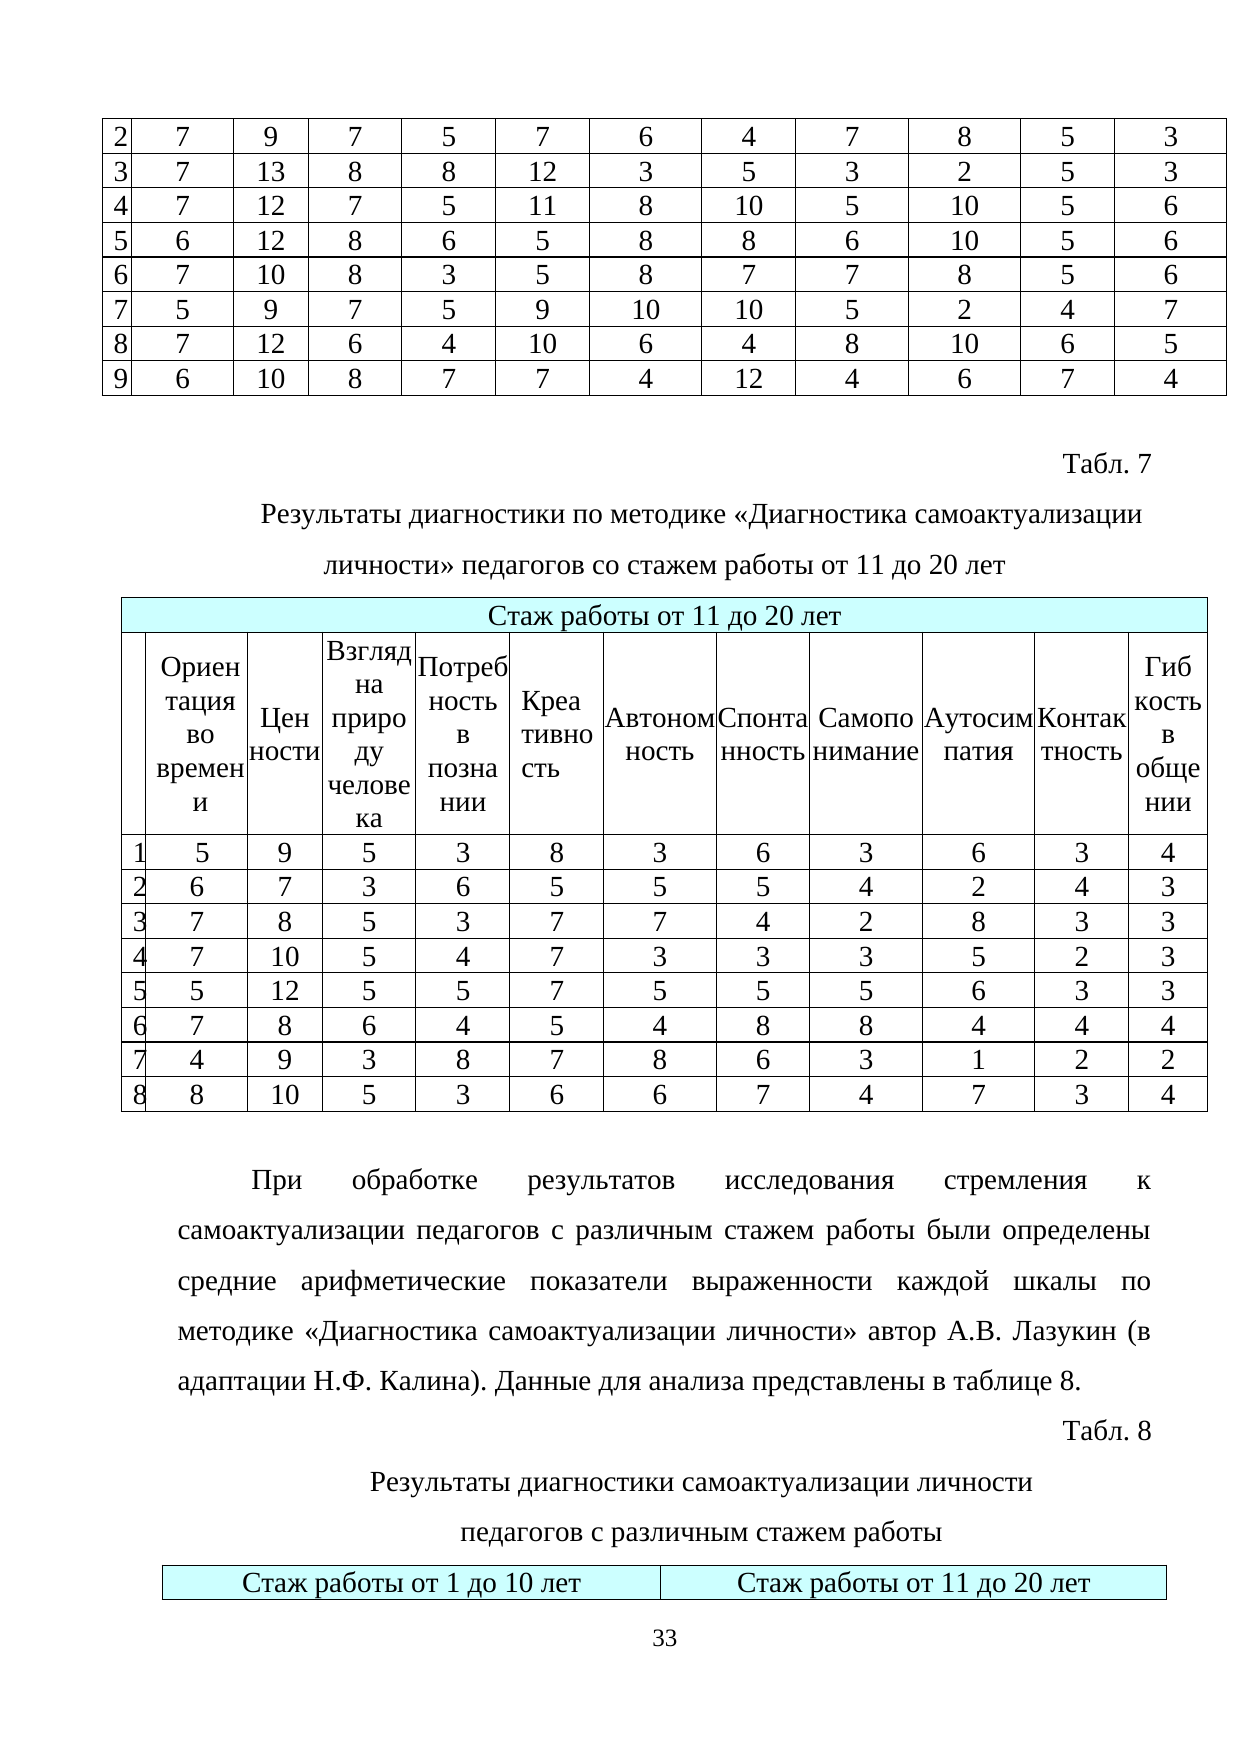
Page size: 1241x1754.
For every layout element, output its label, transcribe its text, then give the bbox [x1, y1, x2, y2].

table_cell 5 [402, 119, 495, 153]
table_cell 8 [604, 1043, 716, 1076]
table_cell 8 [810, 1008, 922, 1041]
table_cell 6 [796, 223, 908, 256]
table_cell 2 [103, 119, 131, 153]
table_cell 3 [1035, 973, 1128, 1007]
table_cell 6 [402, 223, 495, 256]
table_cell 3 [590, 154, 701, 187]
table_cell 8 [590, 223, 701, 256]
table_cell 6 [923, 973, 1034, 1007]
table_cell 8 [122, 1077, 145, 1111]
table_cell 12 [234, 188, 308, 222]
table_cell 5 [510, 1008, 603, 1041]
table_cell 10 [909, 223, 1020, 256]
table_cell 10 [248, 1077, 322, 1111]
table_cell 2 [1129, 1043, 1207, 1076]
table_cell 3 [1115, 154, 1226, 187]
table_cell 2 [909, 154, 1020, 187]
table_cell 8 [146, 1077, 247, 1111]
table_cell 6 [122, 1008, 145, 1041]
table_cell 3 [416, 1077, 509, 1111]
table_cell 7 [132, 258, 233, 291]
table_cell Самопо нимание [810, 633, 922, 834]
table_cell 5 [717, 870, 809, 903]
text Табл. 7 [177, 446, 1152, 480]
table_cell 5 [1021, 258, 1114, 291]
table_cell 5 [323, 939, 415, 972]
table_cell 7 [1115, 292, 1226, 326]
table_cell 7 [132, 327, 233, 360]
table_cell 3 [604, 835, 716, 868]
table_cell 7 [923, 1077, 1034, 1111]
table_cell 3 [1035, 835, 1128, 868]
table_cell 3 [1035, 1077, 1128, 1111]
table_cell 6 [416, 870, 509, 903]
table_cell 6 [604, 1077, 716, 1111]
table_cell 5 [132, 292, 233, 326]
table_cell 3 [1129, 870, 1207, 903]
table_cell 7 [604, 904, 716, 938]
table_cell 10 [248, 939, 322, 972]
table_cell 10 [702, 188, 795, 222]
table_cell 2 [923, 870, 1034, 903]
table_cell 5 [323, 904, 415, 938]
table_cell 4 [1129, 1077, 1207, 1111]
table_cell 3 [1129, 973, 1207, 1007]
table_cell 8 [702, 223, 795, 256]
table_cell Креа тивность [510, 633, 603, 834]
table_cell 8 [309, 223, 401, 256]
table_cell 8 [923, 904, 1034, 938]
table_cell 3 [604, 939, 716, 972]
table_cell 6 [146, 870, 247, 903]
table_cell 5 [1021, 119, 1114, 153]
table_cell 3 [1129, 939, 1207, 972]
table_cell 6 [1115, 223, 1226, 256]
table_cell [122, 633, 145, 834]
table_cell 6 [717, 835, 809, 868]
table_cell 5 [604, 973, 716, 1007]
table_cell 5 [1021, 154, 1114, 187]
table_cell 12 [248, 973, 322, 1007]
table_cell 7 [122, 1043, 145, 1076]
table_cell 6 [717, 1043, 809, 1076]
table_cell 5 [402, 292, 495, 326]
table_cell 5 [496, 223, 589, 256]
table_cell 2 [1035, 1043, 1128, 1076]
table_header Стаж работы от 11 до 20 лет [661, 1566, 1166, 1599]
table_cell 10 [234, 258, 308, 291]
table_cell 3 [402, 258, 495, 291]
table_cell 4 [146, 1043, 247, 1076]
table_cell 8 [248, 904, 322, 938]
table_cell 12 [496, 154, 589, 187]
table_cell Взгляд на приро ду человека [323, 633, 415, 834]
table_cell 5 [1021, 188, 1114, 222]
text Табл. 8 [177, 1413, 1152, 1447]
table_cell 8 [717, 1008, 809, 1041]
table_cell 7 [248, 870, 322, 903]
table_cell 4 [810, 870, 922, 903]
table_cell 5 [323, 835, 415, 868]
table_cell 6 [1115, 258, 1226, 291]
table_cell 1 [923, 1043, 1034, 1076]
table_cell 5 [1115, 327, 1226, 360]
table_cell 7 [496, 119, 589, 153]
table_cell 7 [702, 258, 795, 291]
table_cell 11 [496, 188, 589, 222]
table_cell 4 [796, 361, 908, 395]
text Результаты диагностики по методике «Диагностика самоактуализации личности» педагогов со стажем работы от 11 до 20 лет [177, 496, 1152, 580]
table_cell 7 [717, 1077, 809, 1111]
table_cell 5 [796, 188, 908, 222]
table_cell 4 [810, 1077, 922, 1111]
table_cell 6 [909, 361, 1020, 395]
table_cell 4 [604, 1008, 716, 1041]
table_cell 7 [132, 188, 233, 222]
table_cell 4 [103, 188, 131, 222]
table_cell 7 [510, 904, 603, 938]
table_cell 6 [590, 327, 701, 360]
table_cell 4 [702, 327, 795, 360]
table_cell 12 [234, 223, 308, 256]
table_cell 7 [510, 1043, 603, 1076]
table_cell 4 [1021, 292, 1114, 326]
table_cell 8 [248, 1008, 322, 1041]
table_cell 10 [590, 292, 701, 326]
table_cell 13 [234, 154, 308, 187]
table_cell 4 [717, 904, 809, 938]
table_cell Спонтанность [717, 633, 809, 834]
table_header Стаж работы от 1 до 10 лет [163, 1566, 660, 1599]
table_cell 8 [309, 361, 401, 395]
table_cell 10 [702, 292, 795, 326]
table_cell 6 [309, 327, 401, 360]
table_cell 9 [248, 1043, 322, 1076]
text При обработке результатов исследования стремления к самоактуализации педагогов с различным стажем работы были определены средние арифметические показатели выраженности каждой шкалы по методике «Диагностика самоактуализации личности» автор А.В. Лазукин (в адаптации Н.Ф. Калина). Данные для анализа представлены в таблице 8. [177, 1162, 1152, 1397]
table_cell 5 [923, 939, 1034, 972]
table_cell 7 [796, 119, 908, 153]
table_cell 3 [323, 870, 415, 903]
table_cell Потребность в позна нии [416, 633, 509, 834]
table_cell 2 [909, 292, 1020, 326]
table_cell 5 [496, 258, 589, 291]
table_cell 5 [146, 835, 247, 868]
table_cell 7 [796, 258, 908, 291]
table_cell 5 [323, 1077, 415, 1111]
table_cell 8 [909, 258, 1020, 291]
table_cell 3 [717, 939, 809, 972]
table_cell 8 [402, 154, 495, 187]
table_cell 5 [796, 292, 908, 326]
table_header Стаж работы от 11 до 20 лет [122, 598, 1207, 632]
table_cell 5 [604, 870, 716, 903]
table_cell 3 [796, 154, 908, 187]
table_cell 4 [1115, 361, 1226, 395]
table_cell 4 [590, 361, 701, 395]
table_cell 8 [103, 327, 131, 360]
table_cell 7 [132, 119, 233, 153]
table_cell 4 [402, 327, 495, 360]
table_cell Автономность [604, 633, 716, 834]
table_cell 6 [590, 119, 701, 153]
table_cell 8 [796, 327, 908, 360]
table_cell 7 [1021, 361, 1114, 395]
table_cell 3 [1035, 904, 1128, 938]
table_cell 3 [810, 1043, 922, 1076]
table_cell 8 [590, 188, 701, 222]
table_cell 7 [510, 939, 603, 972]
table_cell Ориен тация во времени [146, 633, 247, 834]
table_cell Аутосимпатия [923, 633, 1034, 834]
table_cell 4 [923, 1008, 1034, 1041]
table_cell 5 [402, 188, 495, 222]
table_cell 4 [1035, 870, 1128, 903]
table_cell 3 [323, 1043, 415, 1076]
table_cell 5 [510, 870, 603, 903]
table_cell 4 [702, 119, 795, 153]
table_cell 8 [590, 258, 701, 291]
table_cell 5 [122, 973, 145, 1007]
table_cell 3 [810, 939, 922, 972]
table_cell 4 [416, 939, 509, 972]
table_cell 3 [103, 154, 131, 187]
table_cell 7 [496, 361, 589, 395]
table_cell 8 [510, 835, 603, 868]
table_cell 10 [234, 361, 308, 395]
table_cell 10 [909, 327, 1020, 360]
table_cell 7 [309, 292, 401, 326]
table_cell 7 [309, 188, 401, 222]
table_cell 7 [146, 1008, 247, 1041]
table_cell 7 [402, 361, 495, 395]
table_cell 5 [323, 973, 415, 1007]
table_cell 5 [717, 973, 809, 1007]
table_cell 5 [416, 973, 509, 1007]
table_cell 4 [1129, 835, 1207, 868]
table_cell 4 [122, 939, 145, 972]
table_cell 3 [810, 835, 922, 868]
table_cell 7 [132, 154, 233, 187]
text Результаты диагностики самоактуализации личности [177, 1464, 1152, 1497]
table_cell 7 [146, 904, 247, 938]
table_cell 4 [1035, 1008, 1128, 1041]
table_cell 6 [510, 1077, 603, 1111]
table_cell 1 [122, 835, 145, 868]
table_cell 9 [234, 292, 308, 326]
table_cell 6 [1115, 188, 1226, 222]
table_cell 5 [103, 223, 131, 256]
table_cell 6 [1021, 327, 1114, 360]
table_cell 7 [309, 119, 401, 153]
table_cell 10 [496, 327, 589, 360]
table_cell 6 [132, 223, 233, 256]
table_cell 10 [909, 188, 1020, 222]
table_cell 9 [496, 292, 589, 326]
table_cell 8 [416, 1043, 509, 1076]
table_cell 7 [510, 973, 603, 1007]
table_cell 2 [122, 870, 145, 903]
table_cell 2 [1035, 939, 1128, 972]
table_cell 6 [132, 361, 233, 395]
table_cell 9 [234, 119, 308, 153]
text педагогов с различным стажем работы [177, 1514, 1152, 1548]
table_cell 5 [146, 973, 247, 1007]
table_cell 2 [810, 904, 922, 938]
table_cell 3 [1129, 904, 1207, 938]
table_cell 3 [416, 835, 509, 868]
table_cell Гиб кость в общении [1129, 633, 1207, 834]
table_cell 7 [103, 292, 131, 326]
table_cell 12 [234, 327, 308, 360]
table_cell 9 [103, 361, 131, 395]
table_cell 6 [323, 1008, 415, 1041]
table_cell 8 [909, 119, 1020, 153]
table_cell 7 [146, 939, 247, 972]
table_cell 5 [1021, 223, 1114, 256]
table_cell Контактность [1035, 633, 1128, 834]
table_cell 3 [1115, 119, 1226, 153]
table_cell 5 [810, 973, 922, 1007]
table_cell 9 [248, 835, 322, 868]
table_cell 4 [416, 1008, 509, 1041]
table_cell 6 [103, 258, 131, 291]
table_cell 6 [923, 835, 1034, 868]
table_cell 3 [416, 904, 509, 938]
table_cell 12 [702, 361, 795, 395]
table_cell 4 [1129, 1008, 1207, 1041]
table_cell 5 [702, 154, 795, 187]
table_cell Цен ности [248, 633, 322, 834]
table_cell 8 [309, 154, 401, 187]
table_cell 8 [309, 258, 401, 291]
table_cell 3 [122, 904, 145, 938]
